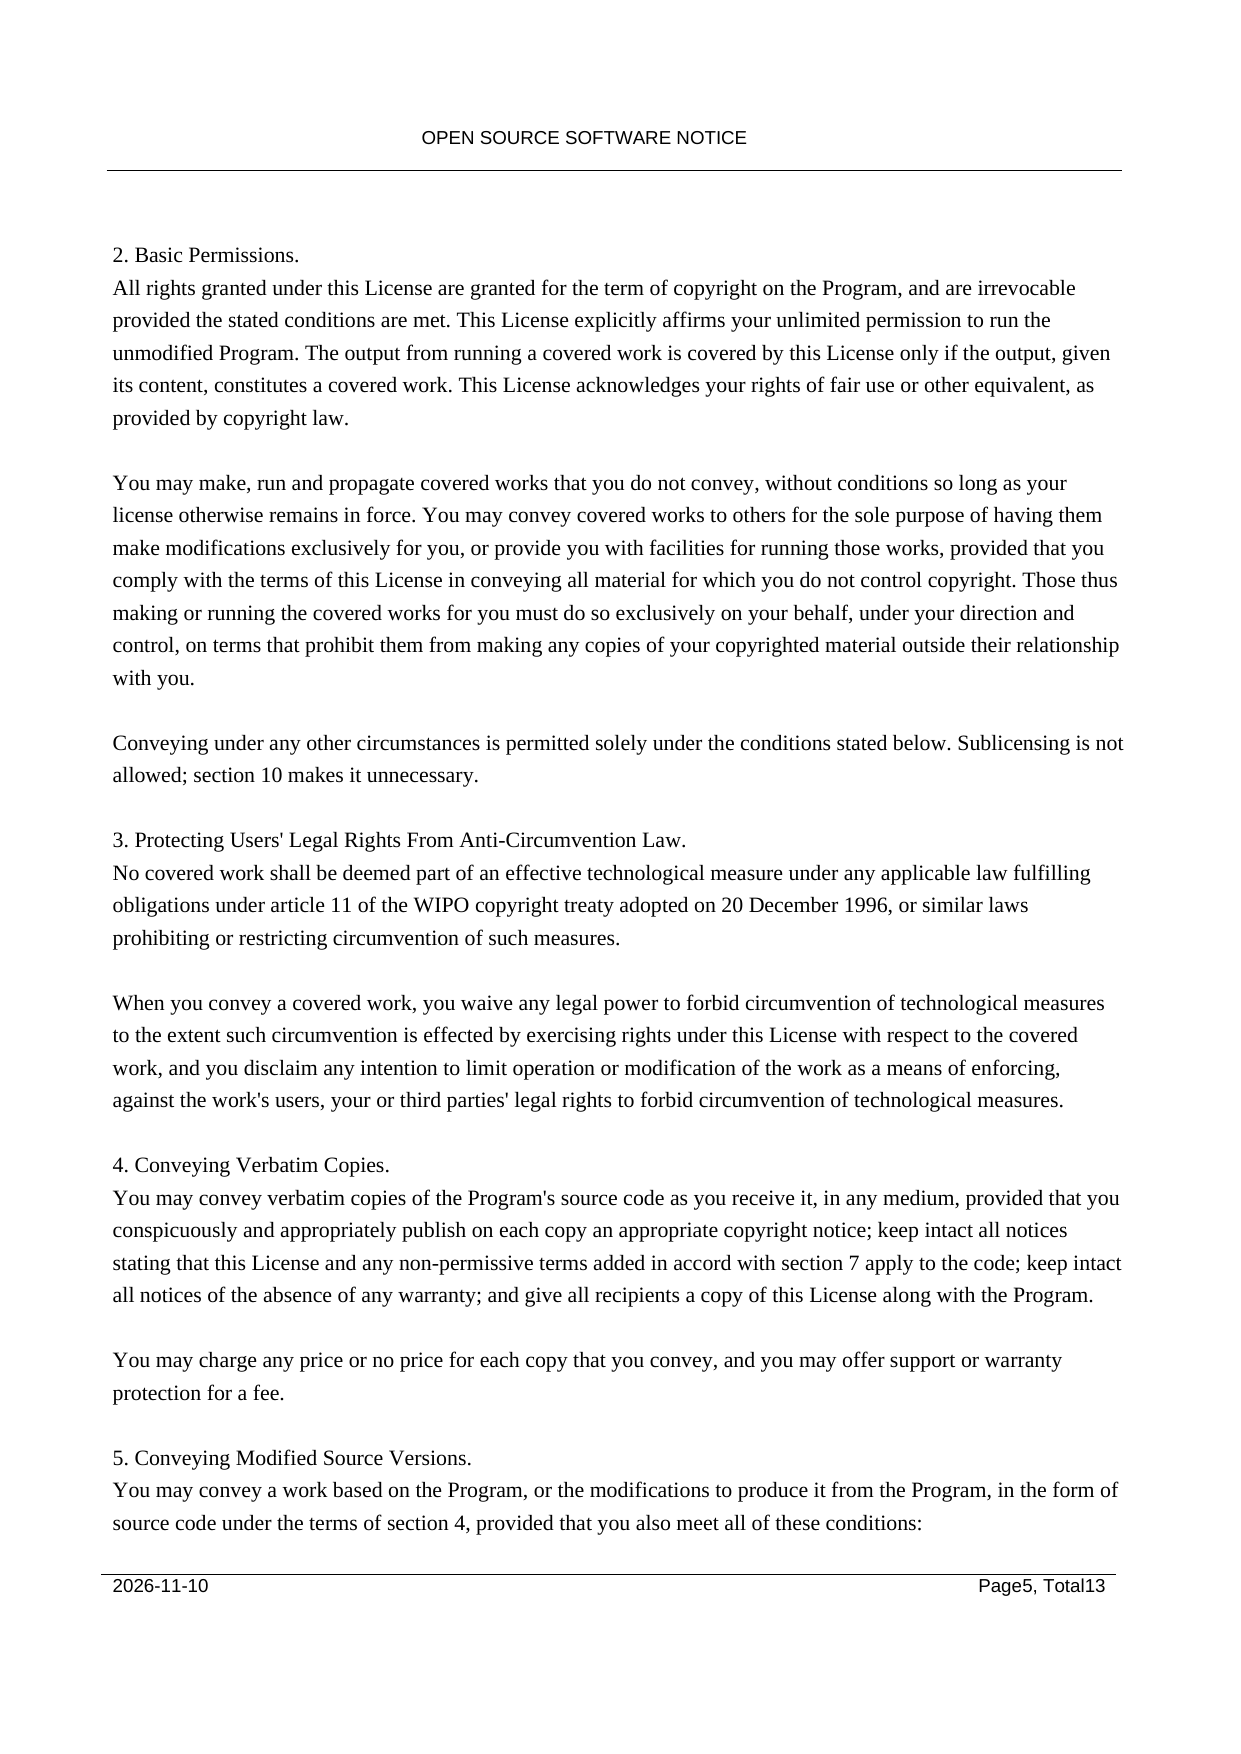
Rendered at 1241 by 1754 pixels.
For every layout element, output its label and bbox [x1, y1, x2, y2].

text [112, 206, 1128, 1539]
